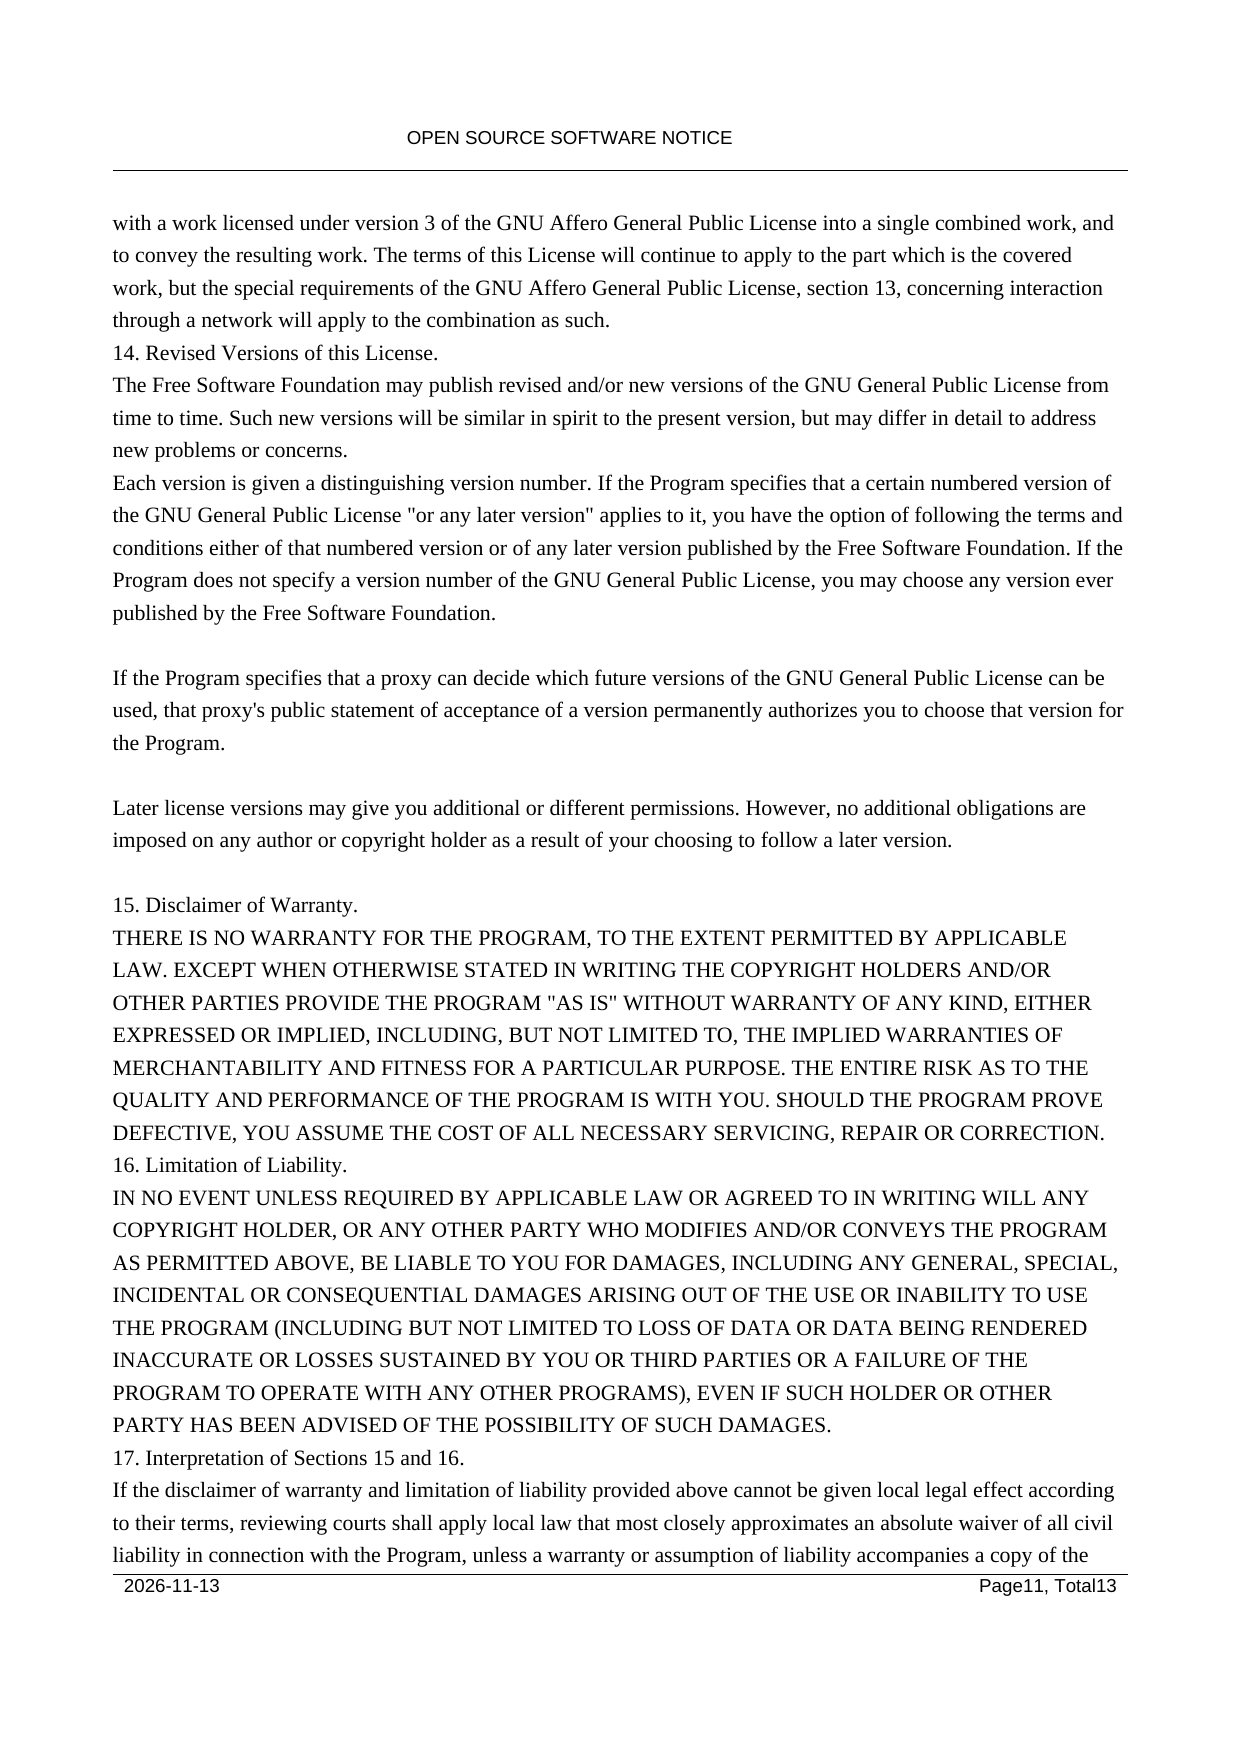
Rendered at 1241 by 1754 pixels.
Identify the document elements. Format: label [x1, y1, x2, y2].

text [112, 206, 1128, 1571]
